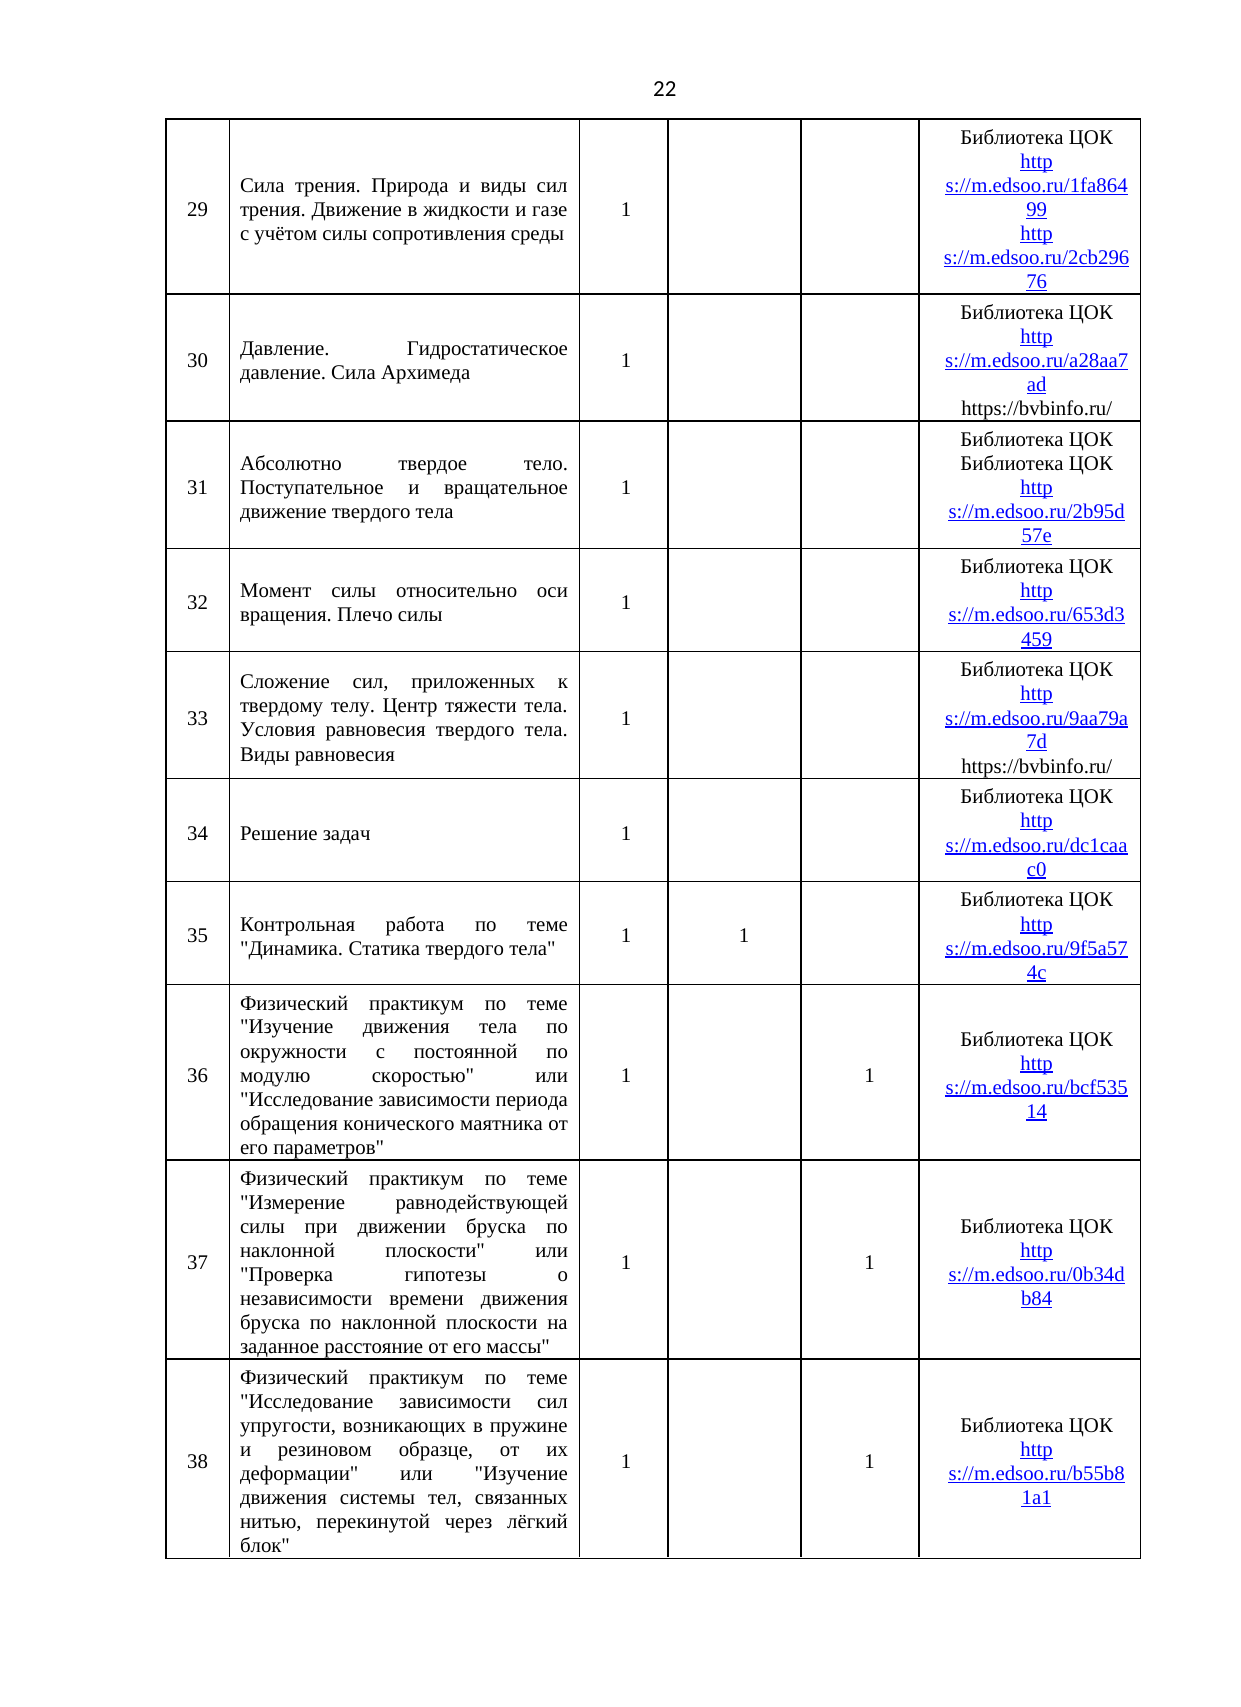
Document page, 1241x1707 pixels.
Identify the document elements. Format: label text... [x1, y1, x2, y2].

table_cell 1 [580, 1360, 667, 1557]
table_cell 1 [580, 549, 667, 651]
table_cell [669, 779, 800, 881]
table_cell 38 [167, 1360, 229, 1557]
table_cell 31 [167, 422, 229, 547]
table_cell Физический практикум по теме "Измерение равнодействующей силы при движении бруска по наклонной плоскости" или "Проверка гипотезы о независимости времени движения бруска по наклонной плоскости на заданное расстояние от его массы" [230, 1161, 579, 1358]
table_cell 1 [669, 882, 800, 984]
table_cell Библиотека ЦОК https://m.edsoo.ru/9aa79a7d https://bvbinfo.ru/ [920, 652, 1140, 778]
table_cell Библиотека ЦОК https://m.edsoo.ru/1fa86499 https://m.edsoo.ru/2cb29676 [920, 120, 1140, 293]
table_cell 37 [167, 1161, 229, 1358]
table_cell 33 [167, 652, 229, 778]
table_cell 1 [580, 652, 667, 778]
table_cell Библиотека ЦОК https://m.edsoo.ru/9f5a574c [920, 882, 1140, 984]
table_cell Абсолютно твердое тело. Поступательное и вращательное движение твердого тела [230, 422, 579, 547]
table_cell Контрольная работа по теме "Динамика. Статика твердого тела" [230, 882, 579, 984]
table_cell 1 [580, 882, 667, 984]
table_cell 30 [167, 295, 229, 420]
table_cell [802, 295, 918, 420]
table_cell [802, 422, 918, 547]
table_cell [802, 779, 918, 881]
table_cell [669, 652, 800, 778]
table_cell 1 [580, 120, 667, 293]
table_cell Момент силы относительно оси вращения. Плечо силы [230, 549, 579, 651]
table_cell 1 [580, 422, 667, 547]
table_cell 36 [167, 985, 229, 1159]
table_cell Библиотека ЦОК https://m.edsoo.ru/bcf53514 [920, 985, 1140, 1159]
table_cell 1 [580, 295, 667, 420]
table_cell [802, 652, 918, 778]
table_cell 34 [167, 779, 229, 881]
table_cell [802, 549, 918, 651]
table_cell 1 [580, 985, 667, 1159]
table_cell [802, 882, 918, 984]
table_cell [669, 295, 800, 420]
table_cell 32 [167, 549, 229, 651]
table_cell [669, 1360, 800, 1557]
table_cell Сила трения. Природа и виды сил трения. Движение в жидкости и газе с учётом силы сопротивления среды [230, 120, 579, 293]
table_cell 1 [802, 985, 918, 1159]
table_cell Физический практикум по теме "Изучение движения тела по окружности с постоянной по модулю скоростью" или "Исследование зависимости периода обращения конического маятника от его параметров" [230, 985, 579, 1159]
table_cell [669, 422, 800, 547]
table_cell 1 [580, 1161, 667, 1358]
table_cell Библиотека ЦОК https://m.edsoo.ru/653d3459 [920, 549, 1140, 651]
table_cell Библиотека ЦОК https://m.edsoo.ru/a28aa7ad https://bvbinfo.ru/ [920, 295, 1140, 420]
table_cell Решение задач [230, 779, 579, 881]
table_cell [669, 549, 800, 651]
table_cell Библиотека ЦОК Библиотека ЦОК https://m.edsoo.ru/2b95d57e [920, 422, 1140, 547]
table_cell [802, 120, 918, 293]
table_cell Библиотека ЦОК https://m.edsoo.ru/b55b81a1 [920, 1360, 1140, 1557]
table_cell [669, 985, 800, 1159]
table_cell [669, 1161, 800, 1358]
table_cell Давление. Гидростатическое давление. Сила Архимеда [230, 295, 579, 420]
table_cell Сложение сил, приложенных к твердому телу. Центр тяжести тела. Условия равновесия твердого тела. Виды равновесия [230, 652, 579, 778]
table_cell 29 [167, 120, 229, 293]
table_cell [669, 120, 800, 293]
table_cell 1 [802, 1161, 918, 1358]
table_cell Библиотека ЦОК https://m.edsoo.ru/dc1caac0 [920, 779, 1140, 881]
table_cell 1 [580, 779, 667, 881]
table_cell 1 [802, 1360, 918, 1557]
table_cell Физический практикум по теме "Исследование зависимости сил упругости, возникающих в пружине и резиновом образце, от их деформации" или "Изучение движения системы тел, связанных нитью, перекинутой через лёгкий блок" [230, 1360, 579, 1557]
table_cell 35 [167, 882, 229, 984]
table_cell Библиотека ЦОК https://m.edsoo.ru/0b34db84 [920, 1161, 1140, 1358]
